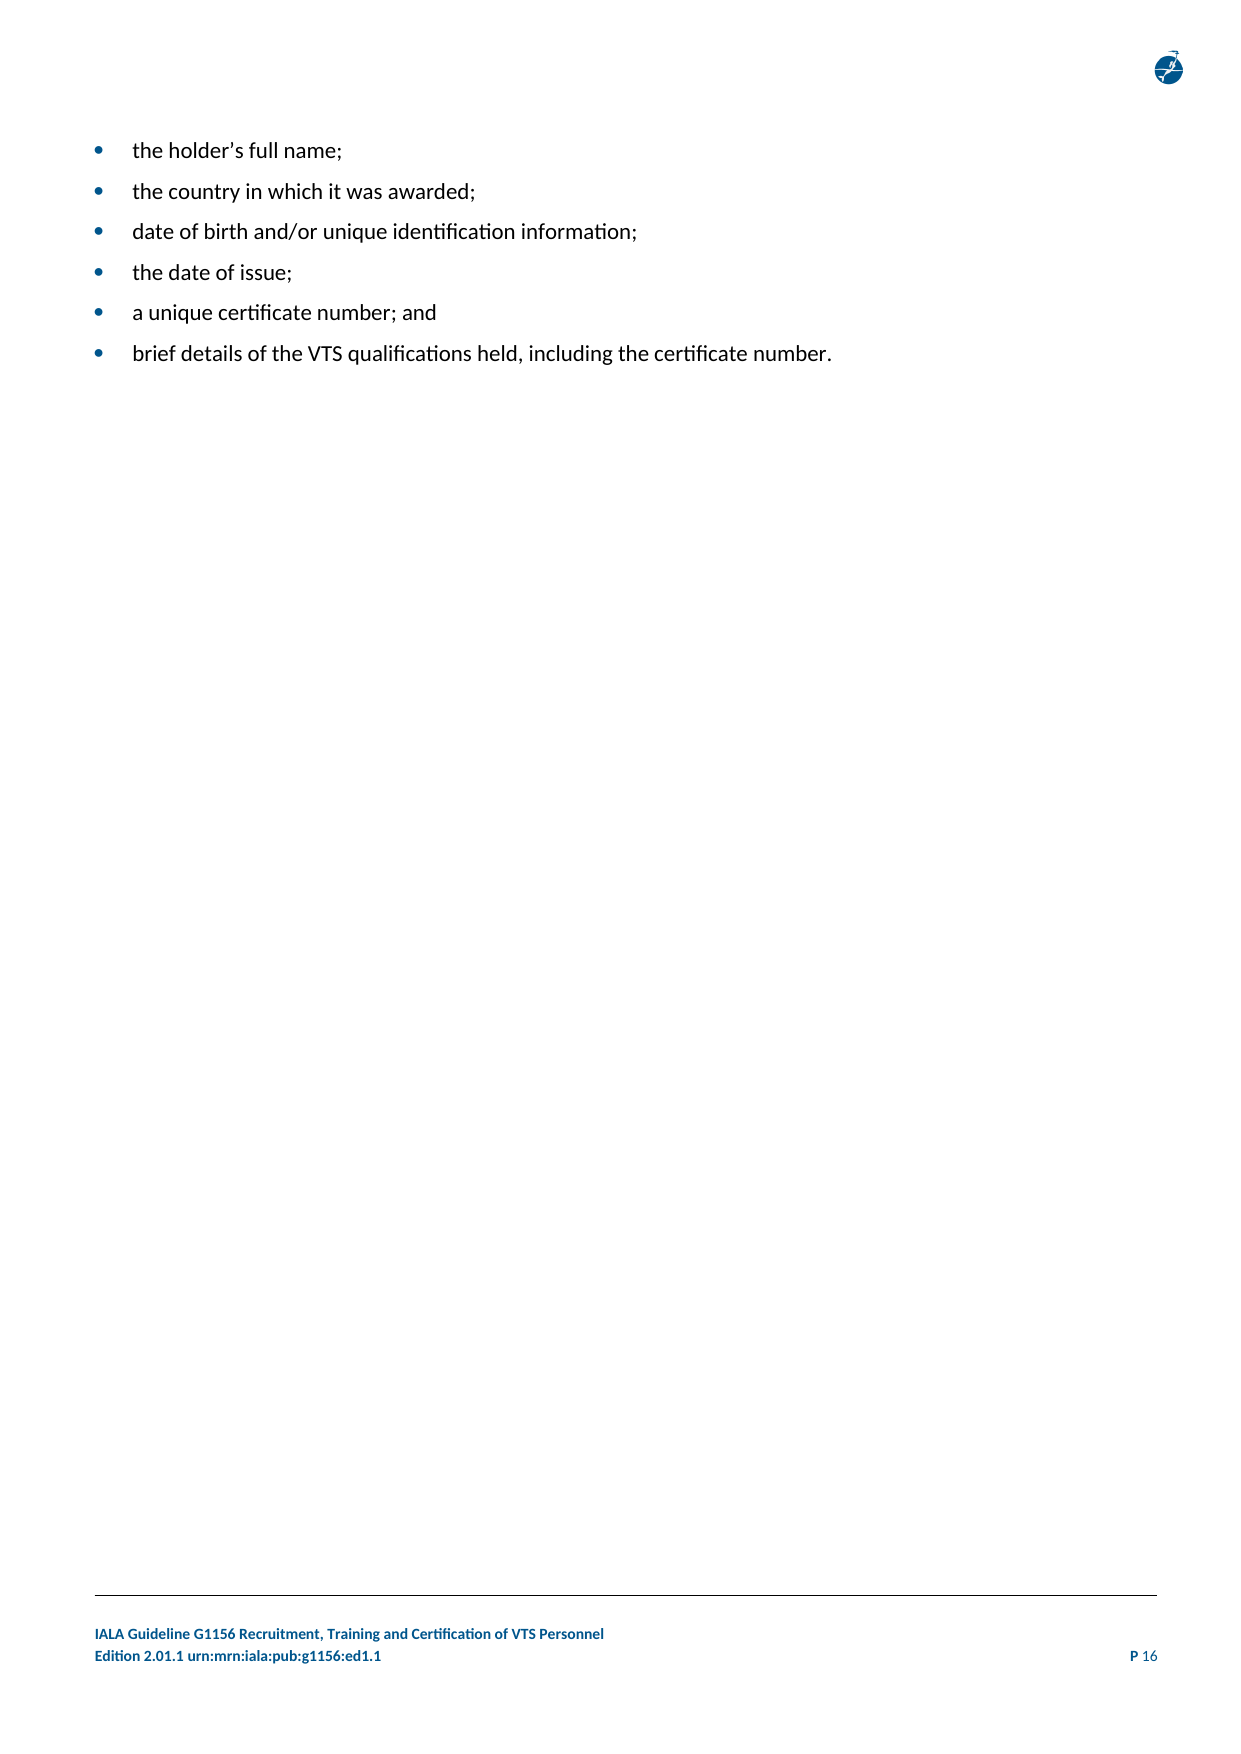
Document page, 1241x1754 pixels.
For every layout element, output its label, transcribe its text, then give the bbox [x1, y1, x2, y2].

text the country in which it was awarded; [94, 177, 1157, 205]
text brief details of the VTS qualifications held, including the certificate number. [94, 339, 1157, 367]
picture [1123, 0, 1241, 119]
text the holder’s full name; [94, 136, 1157, 164]
text a unique certificate number; and [94, 298, 1157, 327]
text the date of issue; [94, 258, 1157, 286]
text date of birth and/or unique identification information; [94, 217, 1157, 246]
